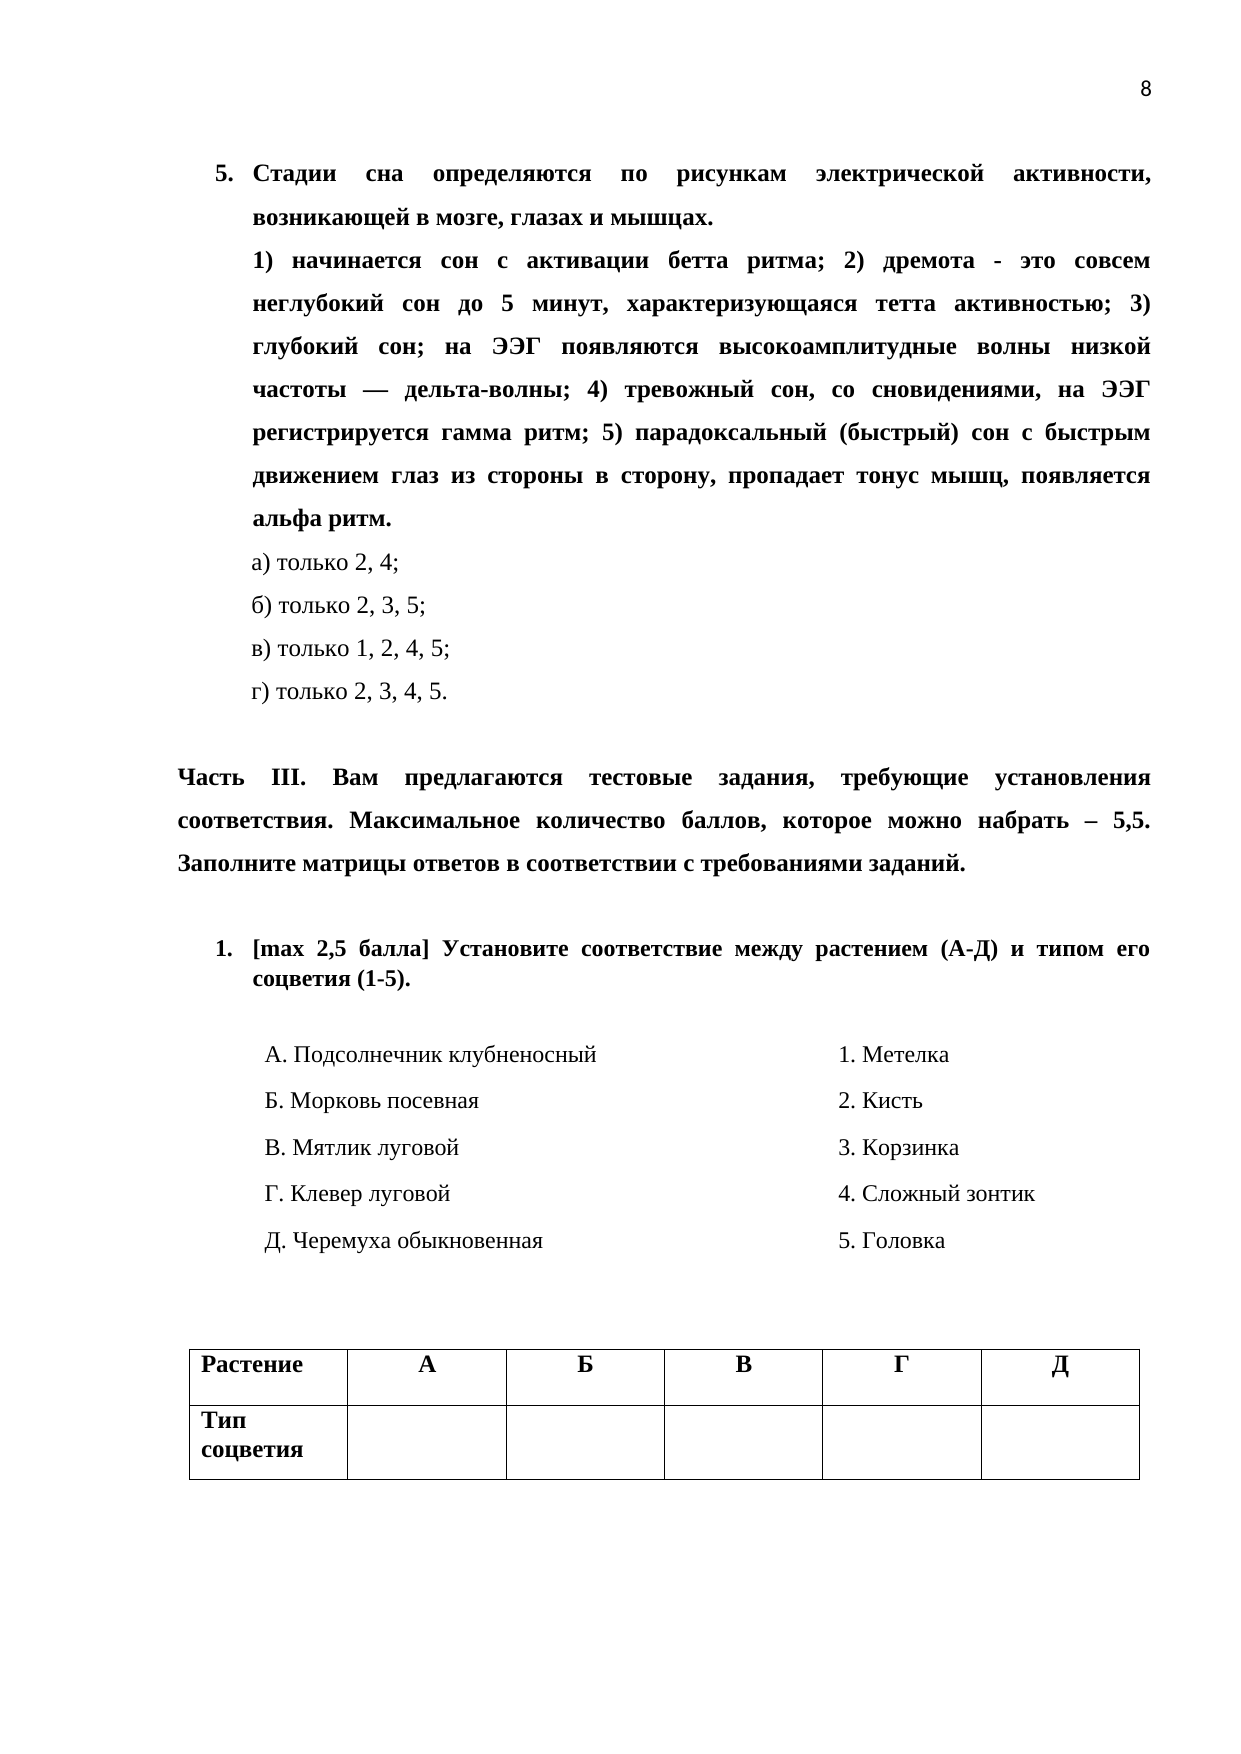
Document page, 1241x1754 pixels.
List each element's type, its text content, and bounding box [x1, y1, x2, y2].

table_header Растение [190, 1350, 347, 1404]
table_cell [665, 1406, 822, 1479]
table_header Д [982, 1350, 1139, 1404]
text а) только 2, 4; [251, 547, 1152, 575]
text б) только 2, 3, 5; [251, 590, 1152, 618]
list [max 2,5 балла] Установите соответствие между растением (А-Д) и типом его соцветия (1-5). [215, 934, 1152, 991]
table_header А [348, 1350, 506, 1404]
table_cell [507, 1406, 664, 1479]
table_header Б [507, 1350, 664, 1404]
list Стадии сна определяются по рисункам электрической активности, возникающей в мозге, глазах и мышцах. [215, 158, 1152, 230]
table_cell [348, 1406, 506, 1479]
table_cell [823, 1406, 981, 1479]
text г) только 2, 3, 4, 5. [251, 676, 1152, 705]
text в) только 1, 2, 4, 5; [251, 633, 1152, 662]
table_header Г [823, 1350, 981, 1404]
text 1) начинается сон с активации бетта ритма; 2) дремота - это совсем неглубокий сон до 5 минут, характеризующаяся тетта активностью; 3) глубокий сон; на ЭЭГ появляются высокоамплитудные волны низкой частоты — дельта-волны; 4) тревожный сон, со сновидениями, на ЭЭГ регистрируется гамма ритм; 5) парадоксальный (быстрый) сон с быстрым движением глаз из стороны в сторону, пропадает тонус мышц, появляется альфа ритм. [252, 245, 1152, 532]
table_header А. Подсолнечник клубненосный Б. Морковь посевная В. Мятлик луговой Г. Клевер луговой Д. Черемуха обыкновенная [253, 1040, 827, 1272]
table_header В [665, 1350, 822, 1404]
table_header 1. Метелка 2. Кисть 3. Корзинка 4. Сложный зонтик 5. Головка [827, 1040, 1061, 1272]
table_cell [982, 1406, 1139, 1479]
text Часть III. Вам предлагаются тестовые задания, требующие установления соответствия. Максимальное количество баллов, которое можно набрать – 5,5. Заполните матрицы ответов в соответствии с требованиями заданий. [177, 762, 1152, 877]
table_cell Тип соцветия [190, 1406, 347, 1479]
